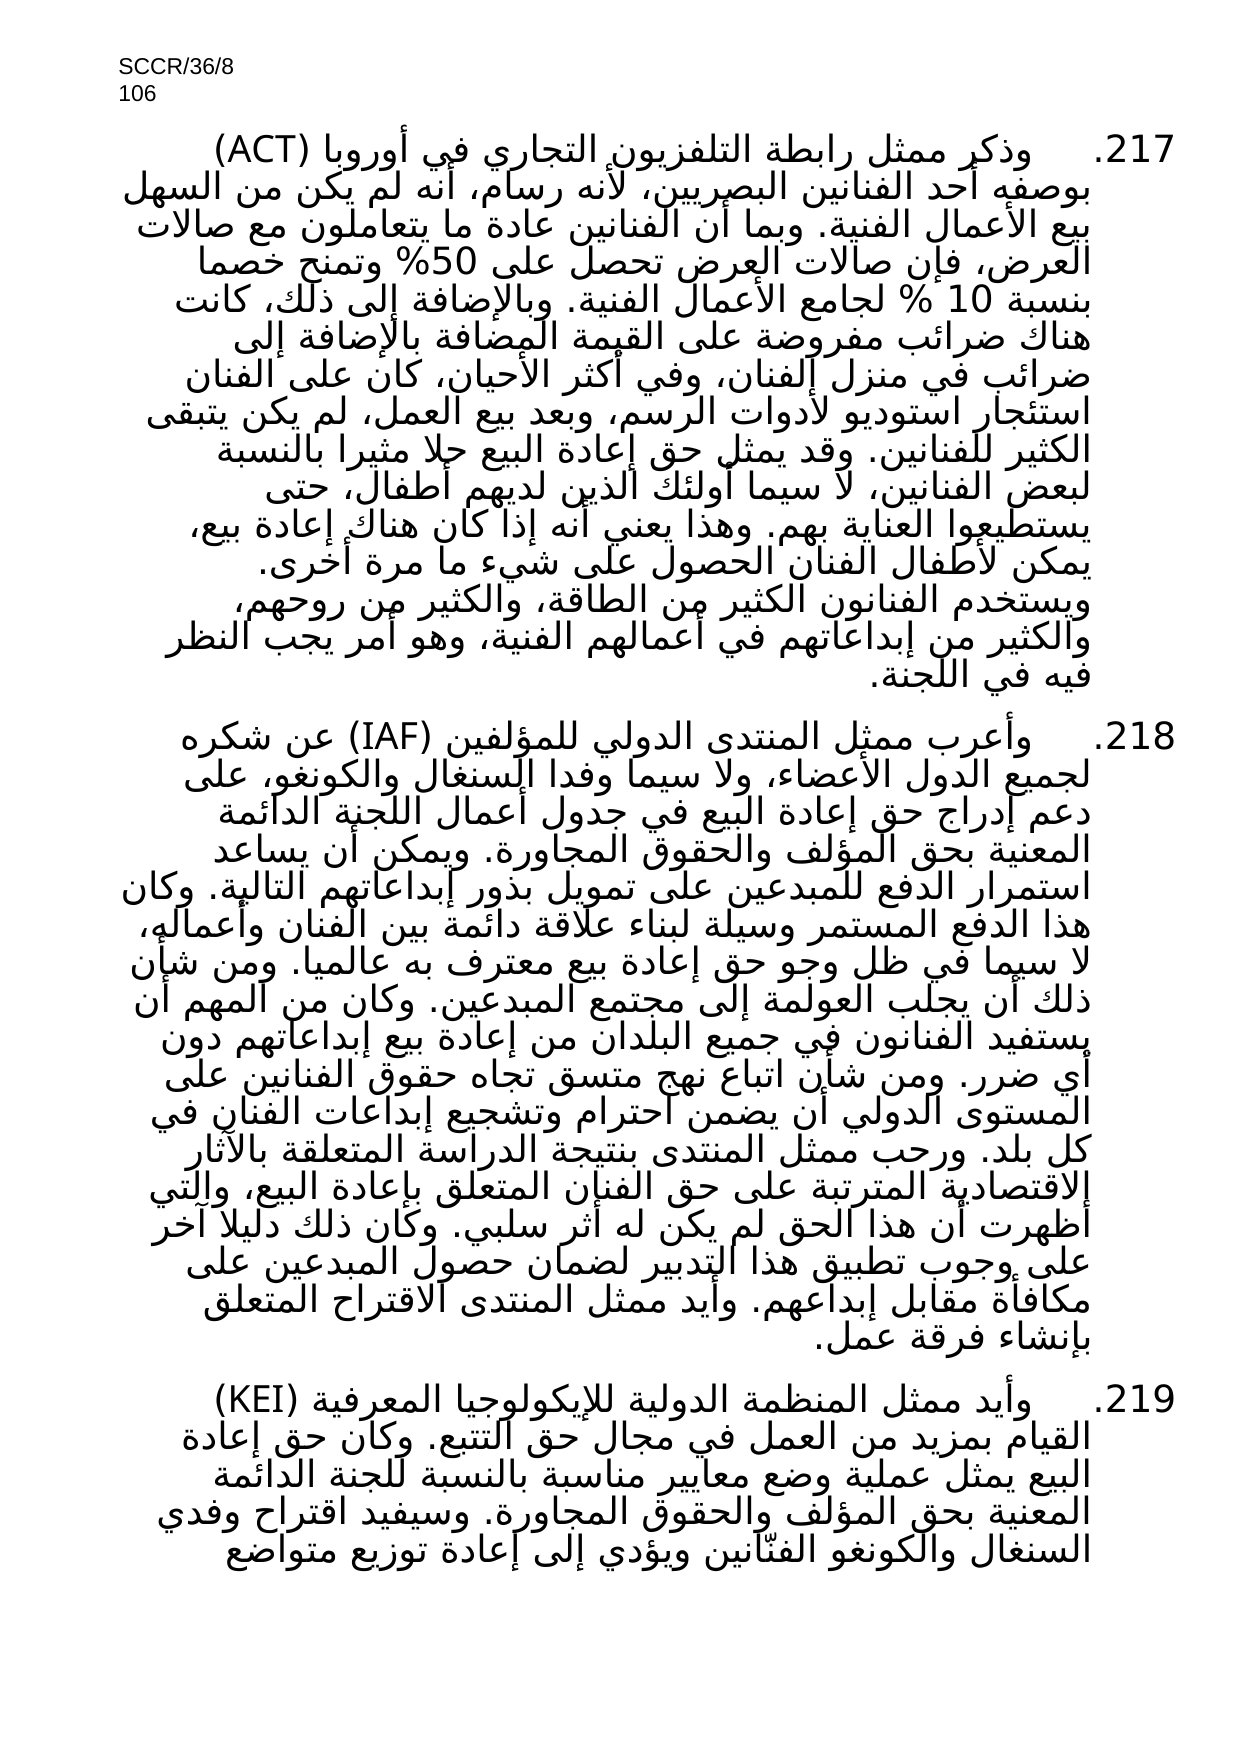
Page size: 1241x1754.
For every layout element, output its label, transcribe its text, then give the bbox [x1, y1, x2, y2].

text وأعرب ممثل المنتدى الدولي للمؤلفين (IAF) عن شكره لجميع الدول الأعضاء، ولا سيما وفدا السنغال والكونغو، على دعم إدراج حق إعادة البيع في جدول أعمال اللجنة الدائمة المعنية بحق المؤلف والحقوق المجاورة. ويمكن أن يساعد استمرار الدفع للمبدعين على تمويل بذور إبداعاتهم التالية. وكان هذا الدفع المستمر وسيلة لبناء علاقة دائمة بين الفنان وأعماله، لا سيما في ظل وجو حق إعادة بيع معترف به عالميا. ومن شأن ذلك أن يجلب العولمة إلى مجتمع المبدعين. وكان من المهم أن يستفيد الفنانون في جميع البلدان من إعادة بيع إبداعاتهم دون أي ضرر. ومن شأن اتباع نهج متسق تجاه حقوق الفنانين على المستوى الدولي أن يضمن احترام وتشجيع إبداعات الفنان في كل بلد. ورحب ممثل المنتدى بنتيجة الدراسة المتعلقة بالآثار الاقتصادية المترتبة على حق الفنان المتعلق بإعادة البيع، والتي أظهرت أن هذا الحق لم يكن له أثر سلبي. وكان ذلك دليلا آخر على وجوب تطبيق هذا التدبير لضمان حصول المبدعين على مكافأة مقابل إبداعهم. وأيد ممثل المنتدى الاقتراح المتعلق بإنشاء فرقة عمل. [118, 720, 1092, 1357]
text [118, 1382, 1092, 1570]
text وذكر ممثل رابطة التلفزيون التجاري في أوروبا (ACT) بوصفه أحد الفنانين البصريين، لأنه رسام، أنه لم يكن من السهل بيع الأعمال الفنية. وبما أن الفنانين عادة ما يتعاملون مع صالات العرض، فإن صالات العرض تحصل على 50% وتمنح خصما بنسبة 10 % لجامع الأعمال الفنية. وبالإضافة إلى ذلك، كانت هناك ضرائب مفروضة على القيمة المضافة بالإضافة إلى ضرائب في منزل الفنان، وفي أكثر الأحيان، كان على الفنان استئجار استوديو لأدوات الرسم، وبعد بيع العمل، لم يكن يتبقى الكثير للفنانين. وقد يمثل حق إعادة البيع حلا مثيرا بالنسبة لبعض الفنانين، لا سيما أولئك الذين لديهم أطفال، حتى يستطيعوا العناية بهم. وهذا يعني أنه إذا كان هناك إعادة بيع، يمكن لأطفال الفنان الحصول على شيء ما مرة أخرى. ويستخدم الفنانون الكثير من الطاقة، والكثير من روحهم، والكثير من إبداعاتهم في أعمالهم الفنية، وهو أمر يجب النظر فيه في اللجنة. [118, 132, 1092, 695]
